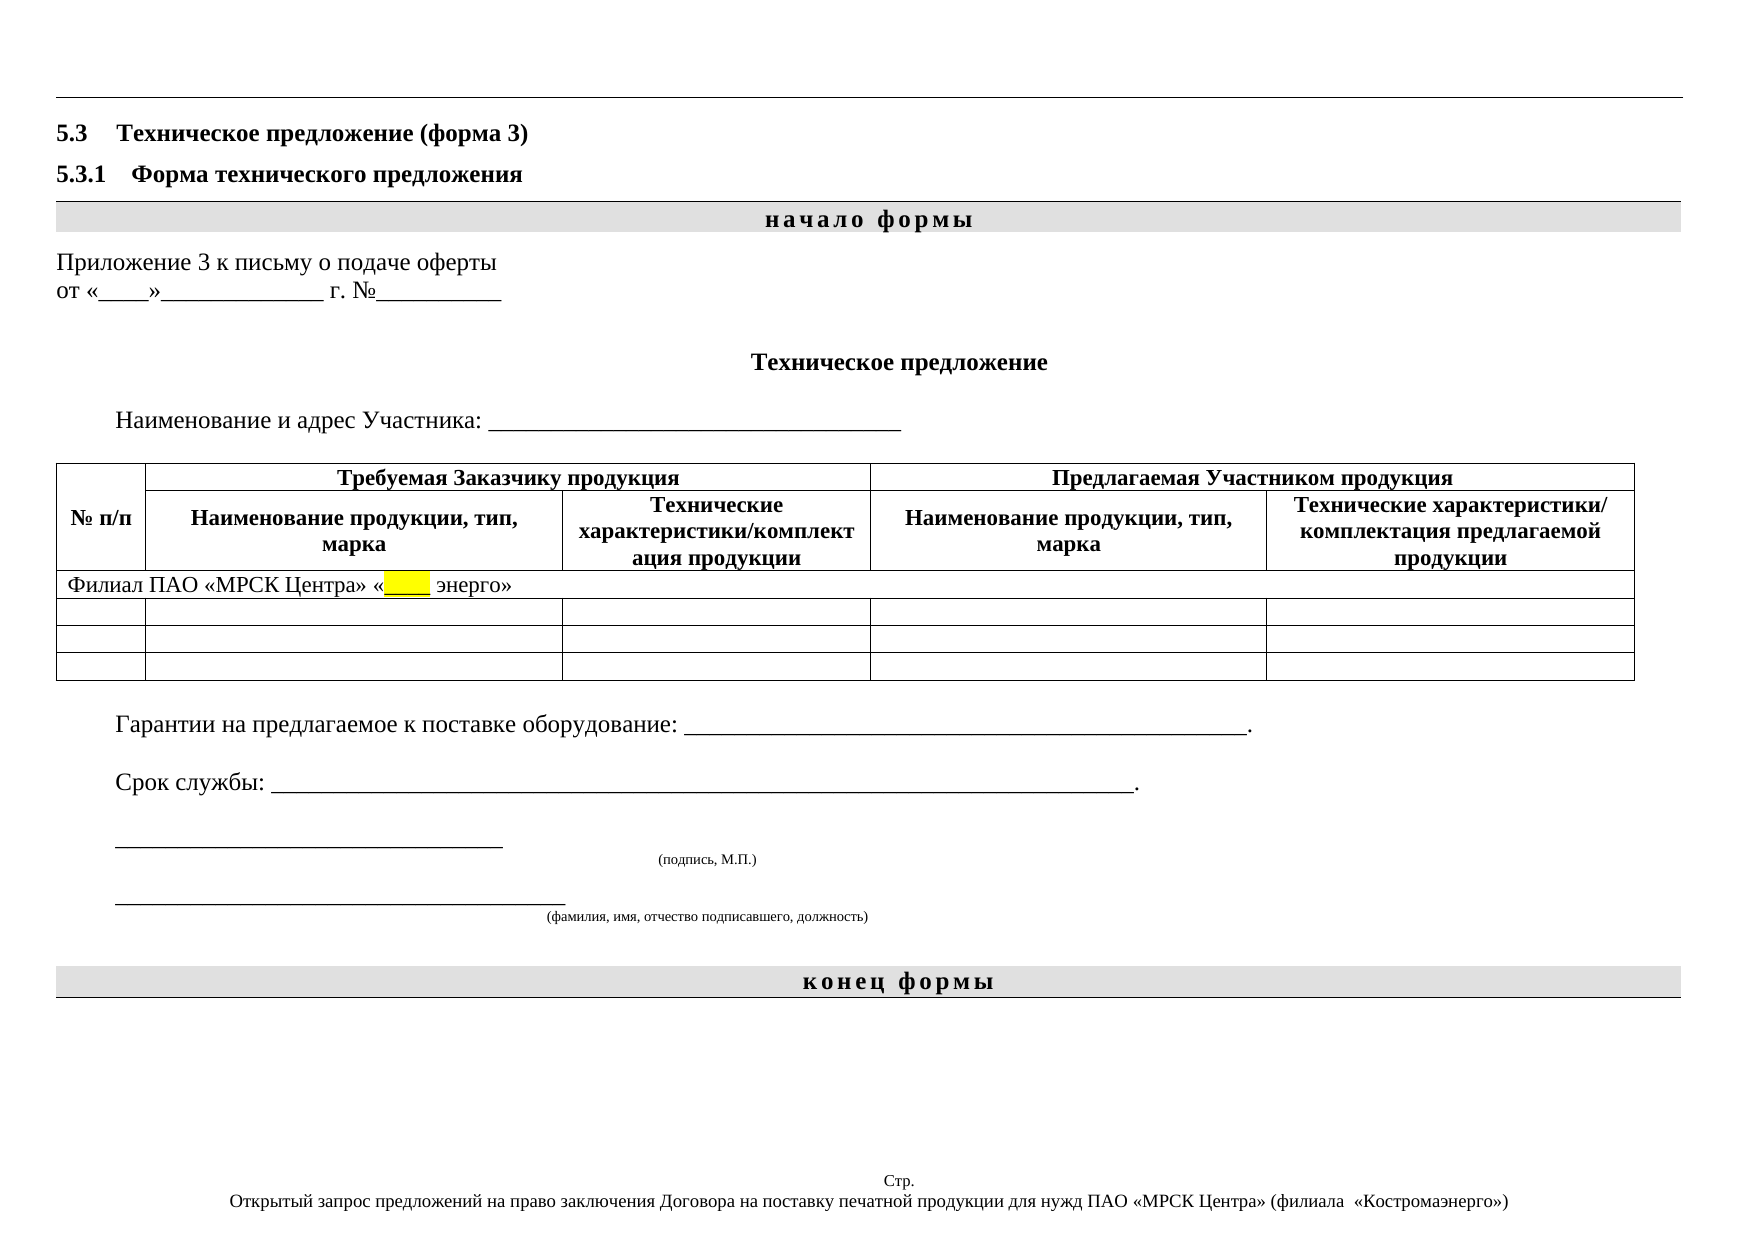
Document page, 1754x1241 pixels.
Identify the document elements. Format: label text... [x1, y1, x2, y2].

table_cell [57, 599, 145, 625]
table_cell [57, 626, 145, 652]
table_cell [871, 626, 1266, 652]
table_cell [146, 653, 562, 679]
text Наименование и адрес Участника: _________________________________ [56, 405, 1683, 434]
table_cell [871, 599, 1266, 625]
text начало формы [56, 202, 1681, 232]
table_cell [1267, 599, 1634, 625]
text ____________________________________ [56, 879, 1683, 908]
table_cell Технические характеристики/комплектация продукции [563, 491, 870, 570]
table_header Предлагаемая Участником продукция [871, 464, 1634, 490]
table_cell [1267, 653, 1634, 679]
text (фамилия, имя, отчество подписавшего, должность) [56, 908, 1299, 937]
table_cell Наименование продукции, тип, марка [146, 491, 562, 570]
table_header № п/п [57, 464, 145, 570]
table_cell [146, 626, 562, 652]
table_cell Филиал ПАО «МРСК Центра» «____ энерго» [430, 571, 1634, 597]
table_cell Технические характеристики/ комплектация предлагаемой продукции [1267, 491, 1634, 570]
table_cell Наименование продукции, тип, марка [871, 491, 1266, 570]
table_cell [871, 653, 1266, 679]
text _______________________________ [56, 822, 1683, 851]
table_cell [57, 653, 145, 679]
table_cell Филиал ПАО «МРСК Центра» «____ энерго» [57, 571, 384, 597]
table_cell [563, 626, 870, 652]
text (подпись, М.П.) [56, 851, 1299, 879]
subtitle Техническое предложение (форма 3) [56, 118, 1683, 147]
table_cell [1267, 626, 1634, 652]
text Срок службы: _____________________________________________________________________. [56, 767, 1683, 796]
table_cell [146, 599, 562, 625]
text конец формы [56, 966, 1681, 997]
text Приложение 3 к письму о подаче оферты от «____»_____________ г. №__________ [56, 247, 1683, 304]
table_cell [563, 599, 870, 625]
text Техническое предложение [56, 347, 1683, 376]
table_header Требуемая Заказчику продукция [146, 464, 870, 490]
table_cell [563, 653, 870, 679]
text Гарантии на предлагаемое к поставке оборудование: _____________________________________________. [56, 709, 1683, 738]
subtitle Форма технического предложения [56, 159, 1683, 188]
